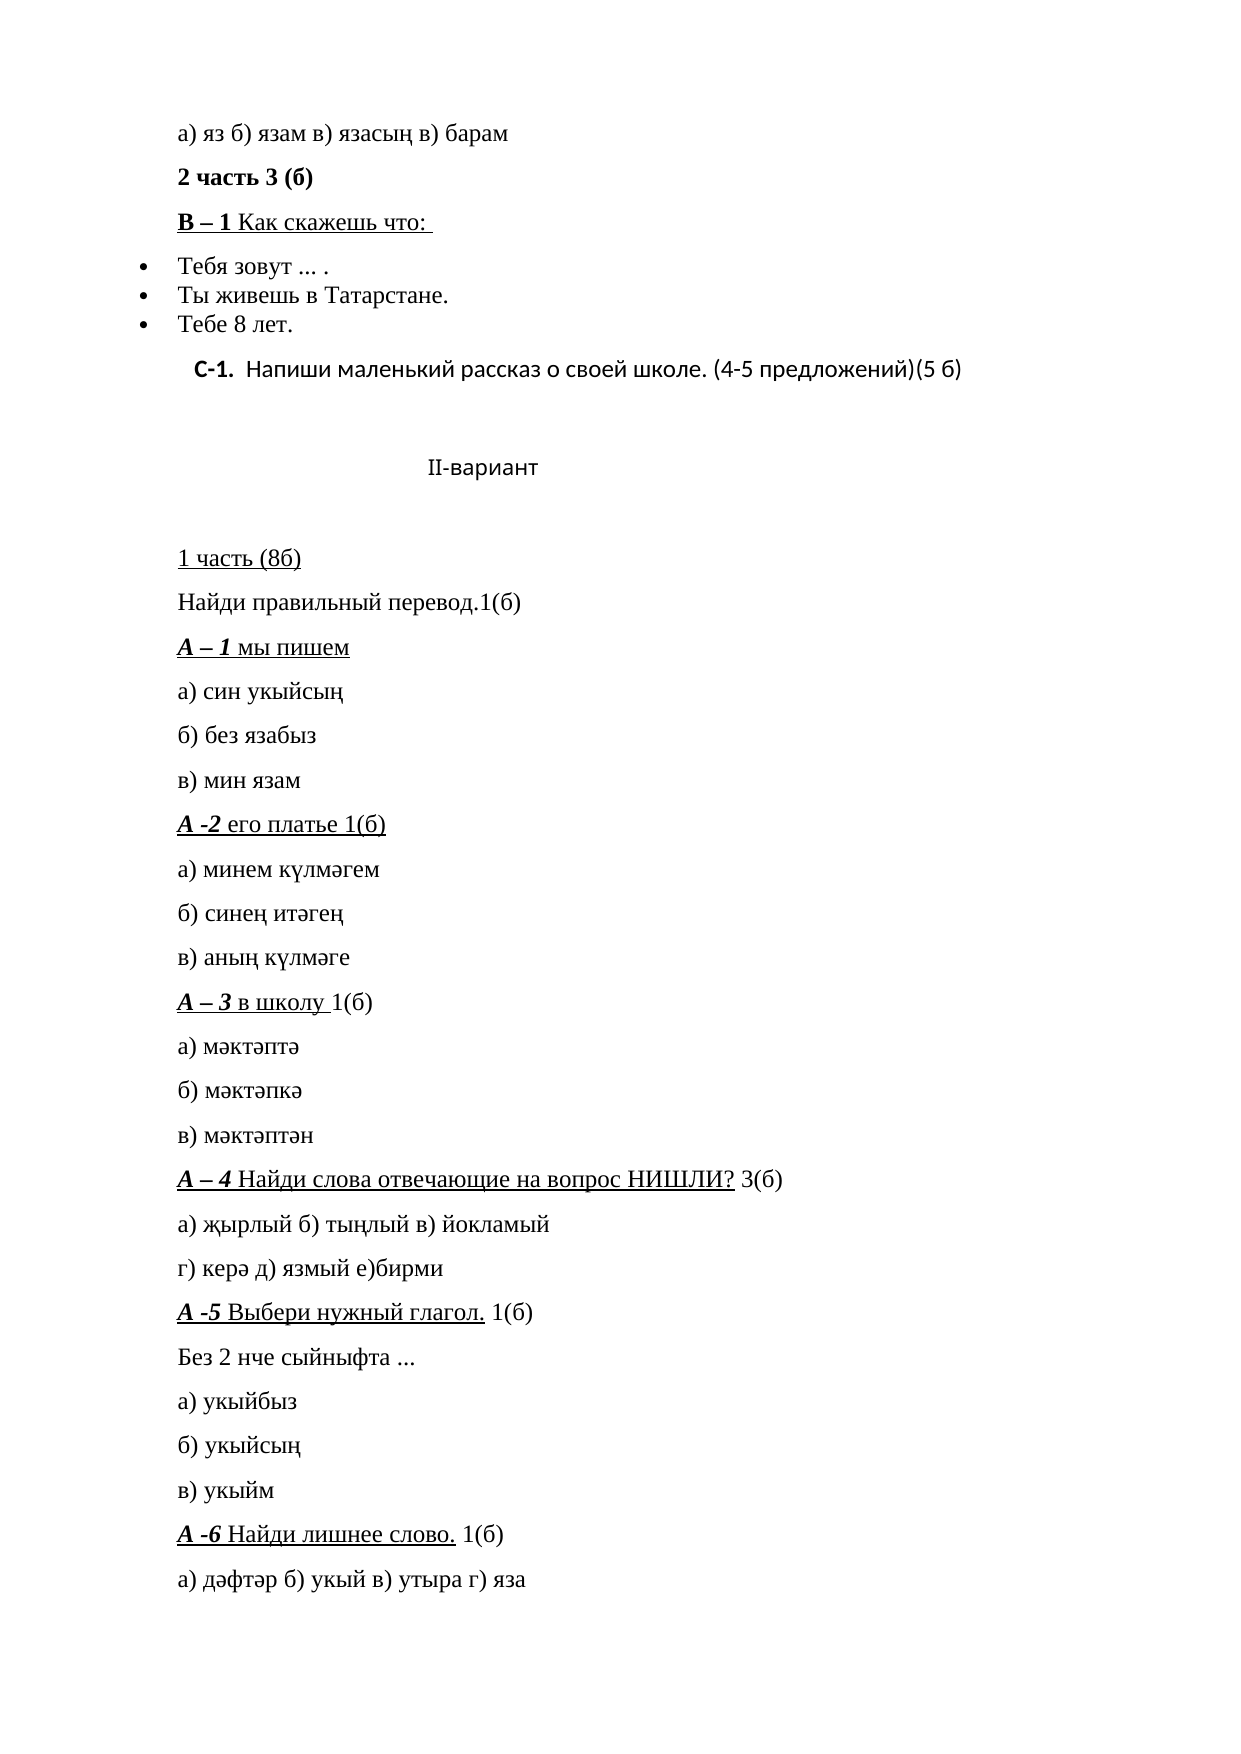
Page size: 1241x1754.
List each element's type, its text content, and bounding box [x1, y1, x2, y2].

text в) мәктәптән [177, 1120, 1152, 1149]
text б) без язабыз [177, 721, 1152, 749]
text а) минем күлмәгем [177, 854, 1152, 882]
text Найди правильный перевод.1(б) [177, 587, 1152, 616]
text а) син укыйсың [177, 676, 1152, 705]
text Без 2 нче сыйныфта ... [177, 1342, 1152, 1371]
text А -6 Найди лишнее слово. 1(б) [177, 1519, 1152, 1548]
list Тебя зовут ... . [140, 251, 1152, 280]
text А – 4 Найди слова отвечающие на вопрос НИШЛИ? 3(б) [177, 1164, 1152, 1193]
text б) синең итәгең [177, 898, 1152, 927]
text С-1. Напиши маленький рассказ о своей школе. (4-5 предложений)(5 б) [177, 353, 1152, 384]
text б) мәктәпкә [177, 1076, 1152, 1104]
text А -5 Выбери нужный глагол. 1(б) [177, 1297, 1152, 1326]
text г) керә д) язмый е)бирми [177, 1253, 1152, 1282]
text в) укыйм [177, 1475, 1152, 1504]
text б) укыйсың [177, 1431, 1152, 1459]
text II-вариант [177, 452, 1152, 482]
text в) аның күлмәге [177, 942, 1152, 971]
text а) җырлый б) тыңлый в) йокламый [177, 1209, 1152, 1237]
text а) дәфтәр б) укый в) утыра г) яза [177, 1564, 1152, 1592]
list Тебе 8 лет. [140, 309, 1152, 337]
text 2 часть 3 (б) [177, 162, 1152, 191]
text а) мәктәптә [177, 1031, 1152, 1060]
text А – 1 мы пишем [177, 632, 1152, 661]
list Ты живешь в Татарстане. [140, 280, 1152, 309]
text В – 1 Как скажешь что: [177, 207, 1152, 236]
text а) укыйбыз [177, 1386, 1152, 1415]
text А – 3 в школу 1(б) [177, 987, 1152, 1016]
text А -2 его платье 1(б) [177, 809, 1152, 838]
text а) яз б) язам в) язасың в) барам [177, 118, 1152, 147]
text в) мин язам [177, 765, 1152, 794]
text 1 часть (8б) [177, 543, 1152, 572]
